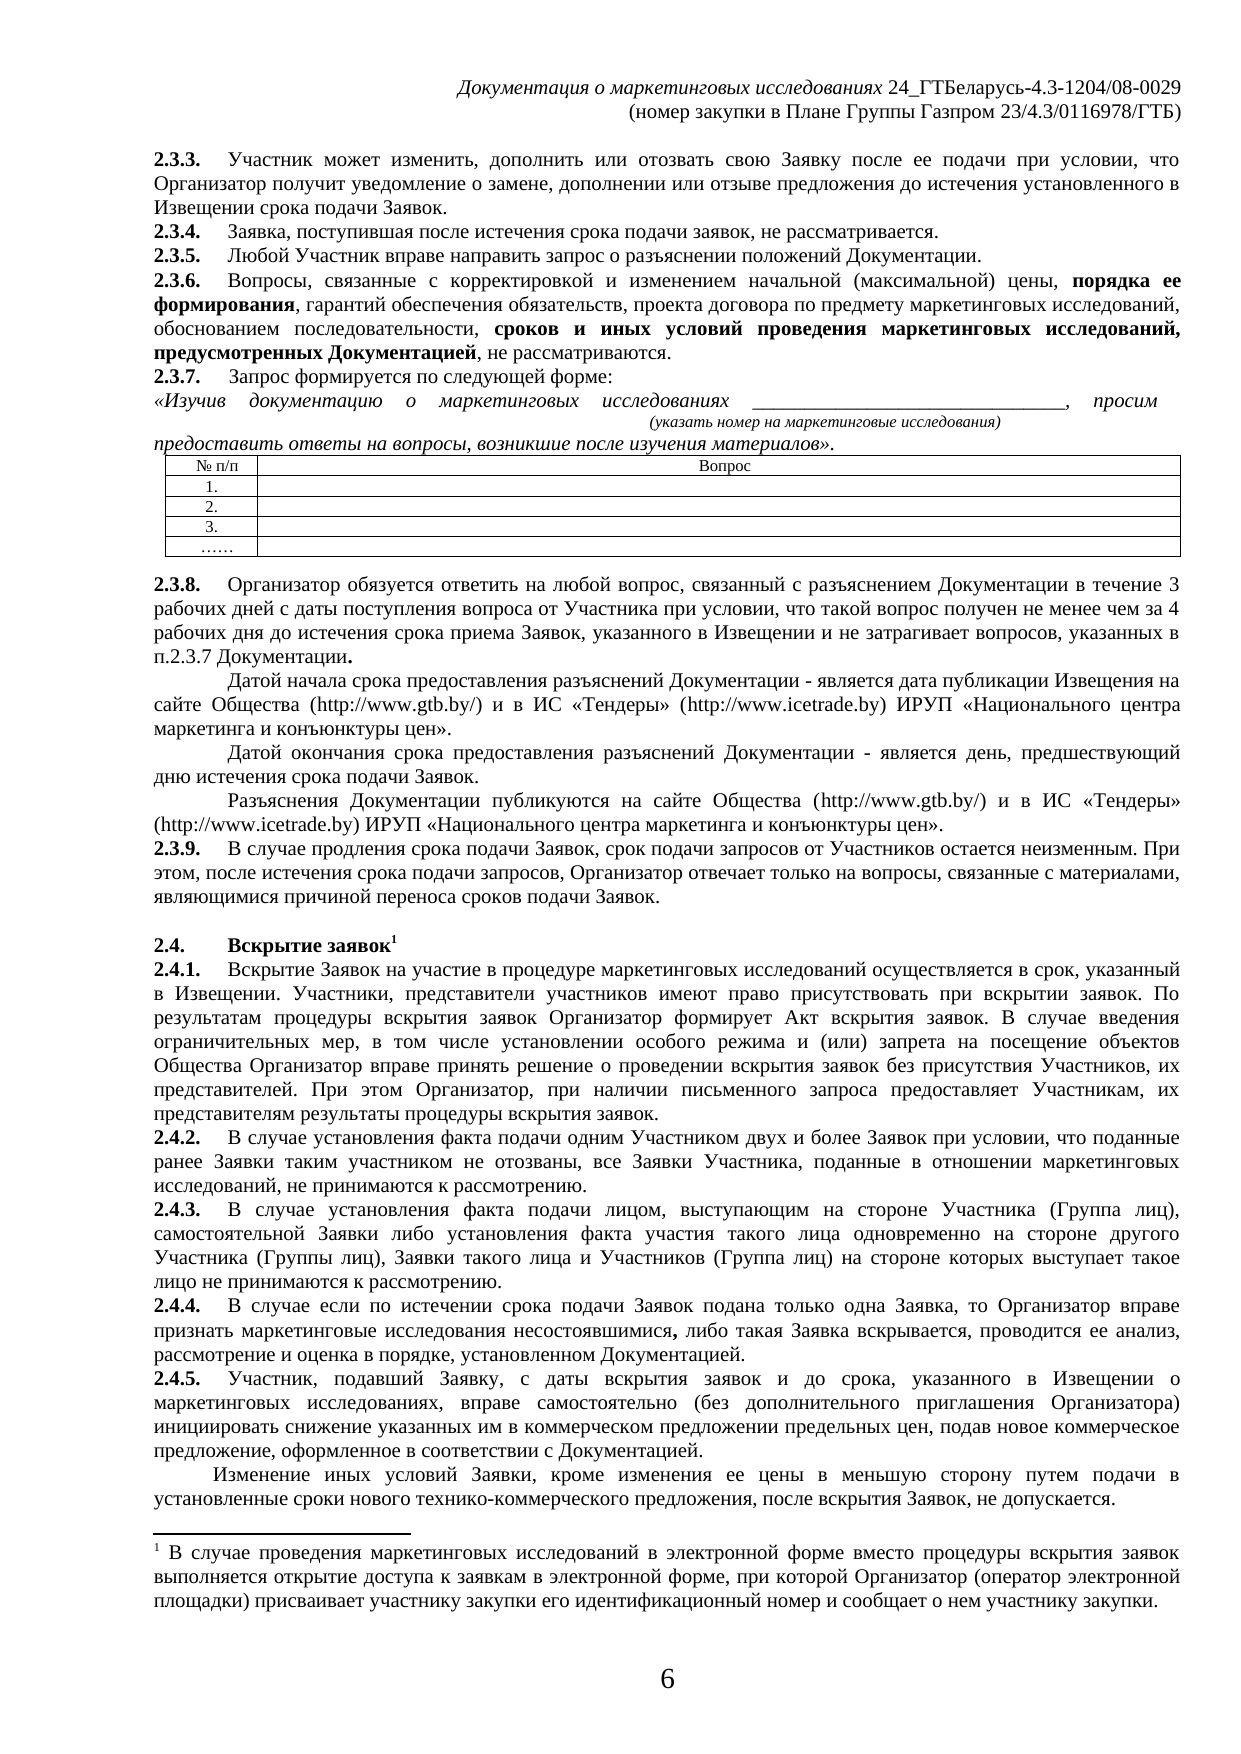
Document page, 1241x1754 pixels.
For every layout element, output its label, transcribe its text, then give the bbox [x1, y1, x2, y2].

list В случае установления факта подачи одним Участником двух и более Заявок при условии, что поданные ранее Заявки таким участником не отозваны, все Заявки Участника, поданные в отношении маркетинговых исследований, не принимаются к рассмотрению. [153, 1125, 1181, 1197]
list В случае если по истечении срока подачи Заявок подана только одна Заявка, то Организатор вправе признать маркетинговые исследования несостоявшимися, либо такая Заявка вскрывается, проводится ее анализ, рассмотрение и оценка в порядке, установленном Документацией. [153, 1293, 1181, 1366]
table_cell [258, 537, 1180, 556]
text Датой начала срока предоставления разъяснений Документации - является дата публикации Извещения на сайте Общества (http://www.gtb.by/) и в ИС «Тендеры» (http://www.icetrade.by) ИРУП «Национального центра маркетинга и конъюнктуры цен». [153, 668, 1181, 740]
table_cell 3. [166, 517, 257, 536]
table_cell [258, 517, 1180, 536]
table_cell …… [166, 537, 257, 556]
list Организатор обязуется ответить на любой вопрос, связанный с разъяснением Документации в течение 3 рабочих дней с даты поступления вопроса от Участника при условии, что такой вопрос получен не менее чем за 4 рабочих дня до истечения срока приема Заявок, указанного в Извещении и не затрагивает вопросов, указанных в п.2.3.7 Документации. [153, 572, 1181, 668]
text предоставить ответы на вопросы, возникшие после изучения материалов». [153, 431, 1181, 455]
list Вскрытие заявок [153, 932, 1181, 957]
list В случае установления факта подачи лицом, выступающим на стороне Участника (Группа лиц), самостоятельной Заявки либо установления факта участия такого лица одновременно на стороне другого Участника (Группы лиц), Заявки такого лица и Участников (Группа лиц) на стороне которых выступает такое лицо не принимаются к рассмотрению. [153, 1197, 1181, 1293]
list Любой Участник вправе направить запрос о разъяснении положений Документации. [153, 243, 1181, 267]
text Разъяснения Документации публикуются на сайте Общества (http://www.gtb.by/) и в ИС «Тендеры» (http://www.icetrade.by) ИРУП «Национального центра маркетинга и конъюнктуры цен». [153, 788, 1181, 836]
list В случае продления срока подачи Заявок, срок подачи запросов от Участников остается неизменным. При этом, после истечения срока подачи запросов, Организатор отвечает только на вопросы, связанные с материалами, являющимися причиной переноса сроков подачи Заявок. [153, 836, 1181, 908]
table_cell [258, 476, 1180, 496]
table_header № п/п [166, 456, 257, 475]
list Заявка, поступившая после истечения срока подачи заявок, не рассматривается. [153, 219, 1181, 243]
table_cell [258, 497, 1180, 516]
list Запрос формируется по следующей форме: [153, 364, 1181, 388]
table_cell 2. [166, 497, 257, 516]
table_header Вопрос [258, 456, 1180, 475]
text Изменение иных условий Заявки, кроме изменения ее цены в меньшую сторону путем подачи в установленные сроки нового технико-коммерческого предложения, после вскрытия Заявок, не допускается. [153, 1462, 1181, 1510]
table_cell 1. [166, 476, 257, 496]
text «Изучив документацию о маркетинговых исследованиях ______________________________, просим (указать номер на маркетинговые исследования) [153, 388, 1181, 431]
text Датой окончания срока предоставления разъяснений Документации - является день, предшествующий дню истечения срока подачи Заявок. [153, 740, 1181, 788]
list Участник может изменить, дополнить или отозвать свою Заявку после ее подачи при условии, что Организатор получит уведомление о замене, дополнении или отзыве предложения до истечения установленного в Извещении срока подачи Заявок. [153, 147, 1181, 219]
list Вопросы, связанные с корректировкой и изменением начальной (максимальной) цены, порядка ее формирования, гарантий обеспечения обязательств, проекта договора по предмету маркетинговых исследований, обоснованием последовательности, сроков и иных условий проведения маркетинговых исследований, предусмотренных Документацией, не рассматриваются. [153, 267, 1181, 364]
list Участник, подавший Заявку, с даты вскрытия заявок и до срока, указанного в Извещении о маркетинговых исследованиях, вправе самостоятельно (без дополнительного приглашения Организатора) инициировать снижение указанных им в коммерческом предложении предельных цен, подав новое коммерческое предложение, оформленное в соответствии с Документацией. [153, 1366, 1181, 1462]
list Вскрытие Заявок на участие в процедуре маркетинговых исследований осуществляется в срок, указанный в Извещении. Участники, представители участников имеют право присутствовать при вскрытии заявок. По результатам процедуры вскрытия заявок Организатор формирует Акт вскрытия заявок. В случае введения ограничительных мер, в том числе установлении особого режима и (или) запрета на посещение объектов Общества Организатор вправе принять решение о проведении вскрытия заявок без присутствия Участников, их представителей. При этом Организатор, при наличии письменного запроса предоставляет Участникам, их представителям результаты процедуры вскрытия заявок. [153, 957, 1181, 1125]
